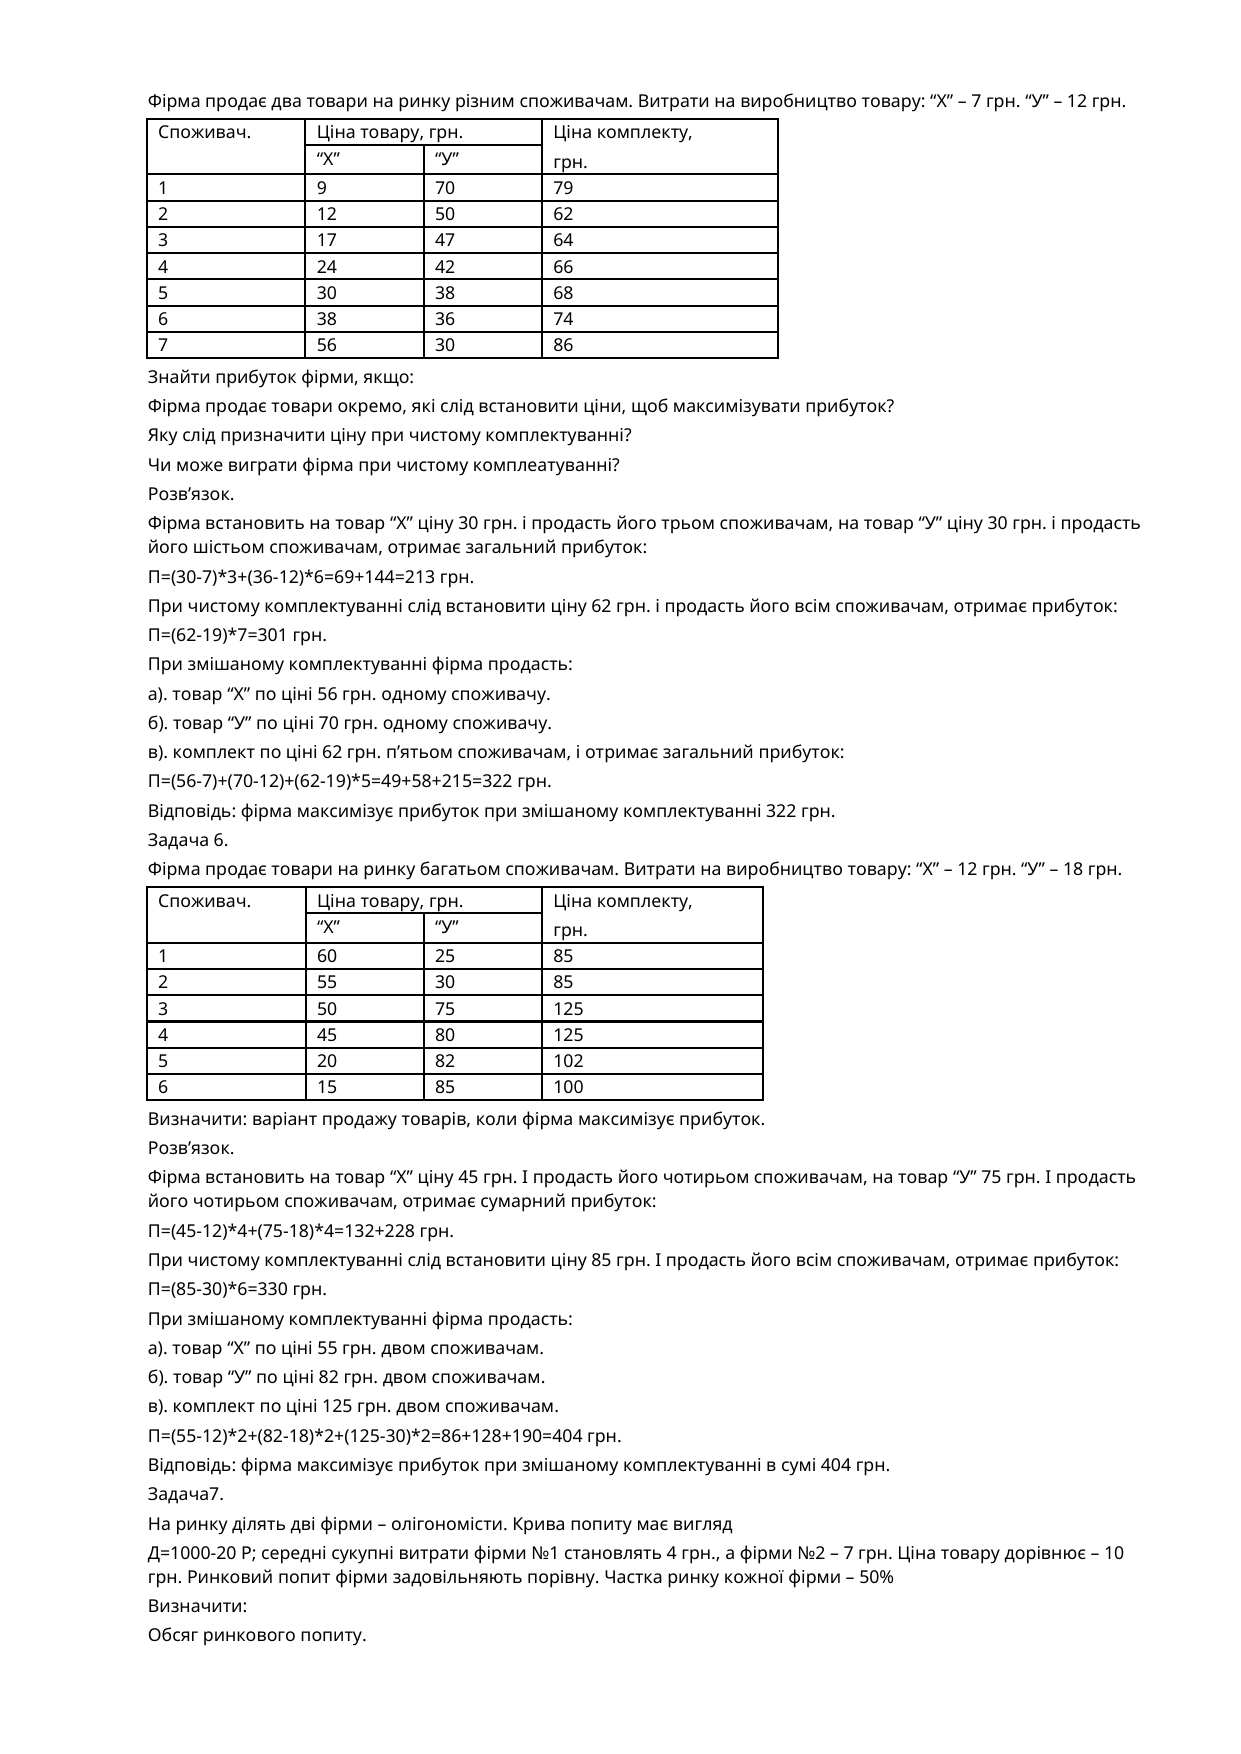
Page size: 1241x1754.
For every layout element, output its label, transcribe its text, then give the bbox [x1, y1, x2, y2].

table_cell 74 [543, 307, 777, 331]
table_cell 5 [148, 280, 304, 304]
text П=(45-12)*4+(75-18)*4=132+228 грн. [148, 1218, 1152, 1242]
table_cell 17 [306, 228, 423, 252]
text На ринку ділять дві фірми – олігономісти. Крива попиту має вигляд [148, 1511, 1152, 1535]
table_cell 4 [148, 1023, 305, 1047]
text При чистому комплектуванні слід встановити ціну 62 грн. і продасть його всім споживачам, отримає прибуток: [148, 593, 1152, 617]
table_cell 5 [148, 1049, 305, 1073]
text в). комплект по ціні 125 грн. двом споживачам. [148, 1394, 1152, 1418]
text Відповідь: фірма максимізує прибуток при змішаному комплектуванні в сумі 404 грн. [148, 1452, 1152, 1477]
text Яку слід призначити ціну при чистому комплектуванні? [148, 423, 1152, 447]
table_cell 70 [425, 175, 541, 199]
table_cell 42 [425, 254, 541, 278]
table_cell 102 [543, 1049, 762, 1073]
table_cell 85 [543, 970, 762, 994]
table_cell “У” [425, 914, 541, 942]
table_header Споживач. [148, 888, 305, 942]
table_cell 75 [425, 996, 541, 1020]
text Фірма продає товари окремо, які слід встановити ціни, щоб максимізувати прибуток? [148, 393, 1152, 418]
text Фірма продає товари на ринку багатьом споживачам. Витрати на виробництво товару: “Х” – 12 грн. “У” – 18 грн. [148, 857, 1152, 881]
table_cell 3 [148, 228, 304, 252]
table_cell “У” [425, 146, 541, 173]
table_cell 38 [425, 280, 541, 304]
text Д=1000-20 Р; середні сукупні витрати фірми №1 становлять 4 грн., а фірми №2 – 7 грн. Ціна товару дорівнює – 10 грн. Ринковий попит фірми задовільняють порівну. Частка ринку кожної фірми – 50% [148, 1540, 1152, 1588]
text Фірма встановить на товар “Х” ціну 30 грн. і продасть його трьом споживачам, на товар “У” ціну 30 грн. і продасть його шістьом споживачам, отримає загальний прибуток: [148, 511, 1152, 559]
text П=(62-19)*7=301 грн. [148, 623, 1152, 647]
table_cell 45 [307, 1023, 423, 1047]
table_cell 79 [543, 175, 777, 199]
text б). товар “У” по ціні 70 грн. одному споживачу. [148, 710, 1152, 734]
text б). товар “У” по ціні 82 грн. двом споживачам. [148, 1364, 1152, 1389]
table_cell 62 [543, 202, 777, 226]
table_cell 20 [307, 1049, 423, 1073]
text П=(56-7)+(70-12)+(62-19)*5=49+58+215=322 грн. [148, 769, 1152, 793]
table_cell 47 [425, 228, 541, 252]
table_cell 1 [148, 175, 304, 199]
table_cell 4 [148, 254, 304, 278]
table_cell 80 [425, 1023, 541, 1047]
table_header Ціна комплекту, грн. [543, 888, 762, 942]
table_cell 85 [543, 944, 762, 968]
table_cell 50 [307, 996, 423, 1020]
table_cell 36 [425, 307, 541, 331]
text Задача7. [148, 1482, 1152, 1506]
table_cell 86 [543, 333, 777, 357]
text Розв’язок. [148, 481, 1152, 506]
text Чи може виграти фірма при чистому комплеатуванні? [148, 452, 1152, 476]
table_cell “Х” [307, 914, 423, 942]
text При змішаному комплектуванні фірма продасть: [148, 1306, 1152, 1330]
text Розв’язок. [148, 1136, 1152, 1160]
text Задача 6. [148, 827, 1152, 852]
text а). товар “Х” по ціні 55 грн. двом споживачам. [148, 1335, 1152, 1359]
table_cell 30 [306, 280, 423, 304]
table_cell 56 [306, 333, 423, 357]
table_cell 24 [306, 254, 423, 278]
text в). комплект по ціні 62 грн. п’ятьом споживачам, і отримає загальний прибуток: [148, 740, 1152, 764]
table_cell 1 [148, 944, 305, 968]
table_cell 100 [543, 1075, 762, 1099]
text При чистому комплектуванні слід встановити ціну 85 грн. І продасть його всім споживачам, отримає прибуток: [148, 1247, 1152, 1272]
table_cell 66 [543, 254, 777, 278]
table_cell 38 [306, 307, 423, 331]
text П=(85-30)*6=330 грн. [148, 1277, 1152, 1301]
text а). товар “Х” по ціні 56 грн. одному споживачу. [148, 681, 1152, 705]
text Фірма продає два товари на ринку різним споживачам. Витрати на виробництво товару: “Х” – 7 грн. “У” – 12 грн. [148, 88, 1152, 113]
table_cell 85 [425, 1075, 541, 1099]
text Визначити: варіант продажу товарів, коли фірма максимізує прибуток. [148, 1106, 1152, 1130]
table_cell 6 [148, 1075, 305, 1099]
text Знайти прибуток фірми, якщо: [148, 364, 1152, 388]
table_cell 82 [425, 1049, 541, 1073]
table_cell 12 [306, 202, 423, 226]
table_header Ціна товару, грн. [306, 120, 541, 144]
text Визначити: [148, 1594, 1152, 1618]
text П=(55-12)*2+(82-18)*2+(125-30)*2=86+128+190=404 грн. [148, 1423, 1152, 1447]
table_cell 30 [425, 333, 541, 357]
text П=(30-7)*3+(36-12)*6=69+144=213 грн. [148, 564, 1152, 588]
table_cell 55 [307, 970, 423, 994]
table_cell 9 [306, 175, 423, 199]
table_cell 3 [148, 996, 305, 1020]
table_header Споживач. [148, 120, 304, 173]
text Обсяг ринкового попиту. [148, 1623, 1152, 1647]
text При змішаному комплектуванні фірма продасть: [148, 652, 1152, 676]
table_cell 6 [148, 307, 304, 331]
table_header Ціна комплекту, грн. [543, 120, 777, 173]
table_header Ціна товару, грн. [307, 888, 541, 912]
text Відповідь: фірма максимізує прибуток при змішаному комплектуванні 322 грн. [148, 798, 1152, 822]
text Фірма встановить на товар “Х” ціну 45 грн. І продасть його чотирьом споживачам, на товар “У” 75 грн. І продасть його чотирьом споживачам, отримає сумарний прибуток: [148, 1165, 1152, 1213]
table_cell 60 [307, 944, 423, 968]
table_cell 125 [543, 996, 762, 1020]
table_cell 64 [543, 228, 777, 252]
table_cell 68 [543, 280, 777, 304]
table_cell 30 [425, 970, 541, 994]
table_cell 15 [307, 1075, 423, 1099]
table_cell 7 [148, 333, 304, 357]
table_cell 25 [425, 944, 541, 968]
table_cell 125 [543, 1023, 762, 1047]
table_cell 2 [148, 970, 305, 994]
table_cell “Х” [306, 146, 423, 173]
table_cell 50 [425, 202, 541, 226]
table_cell 2 [148, 202, 304, 226]
